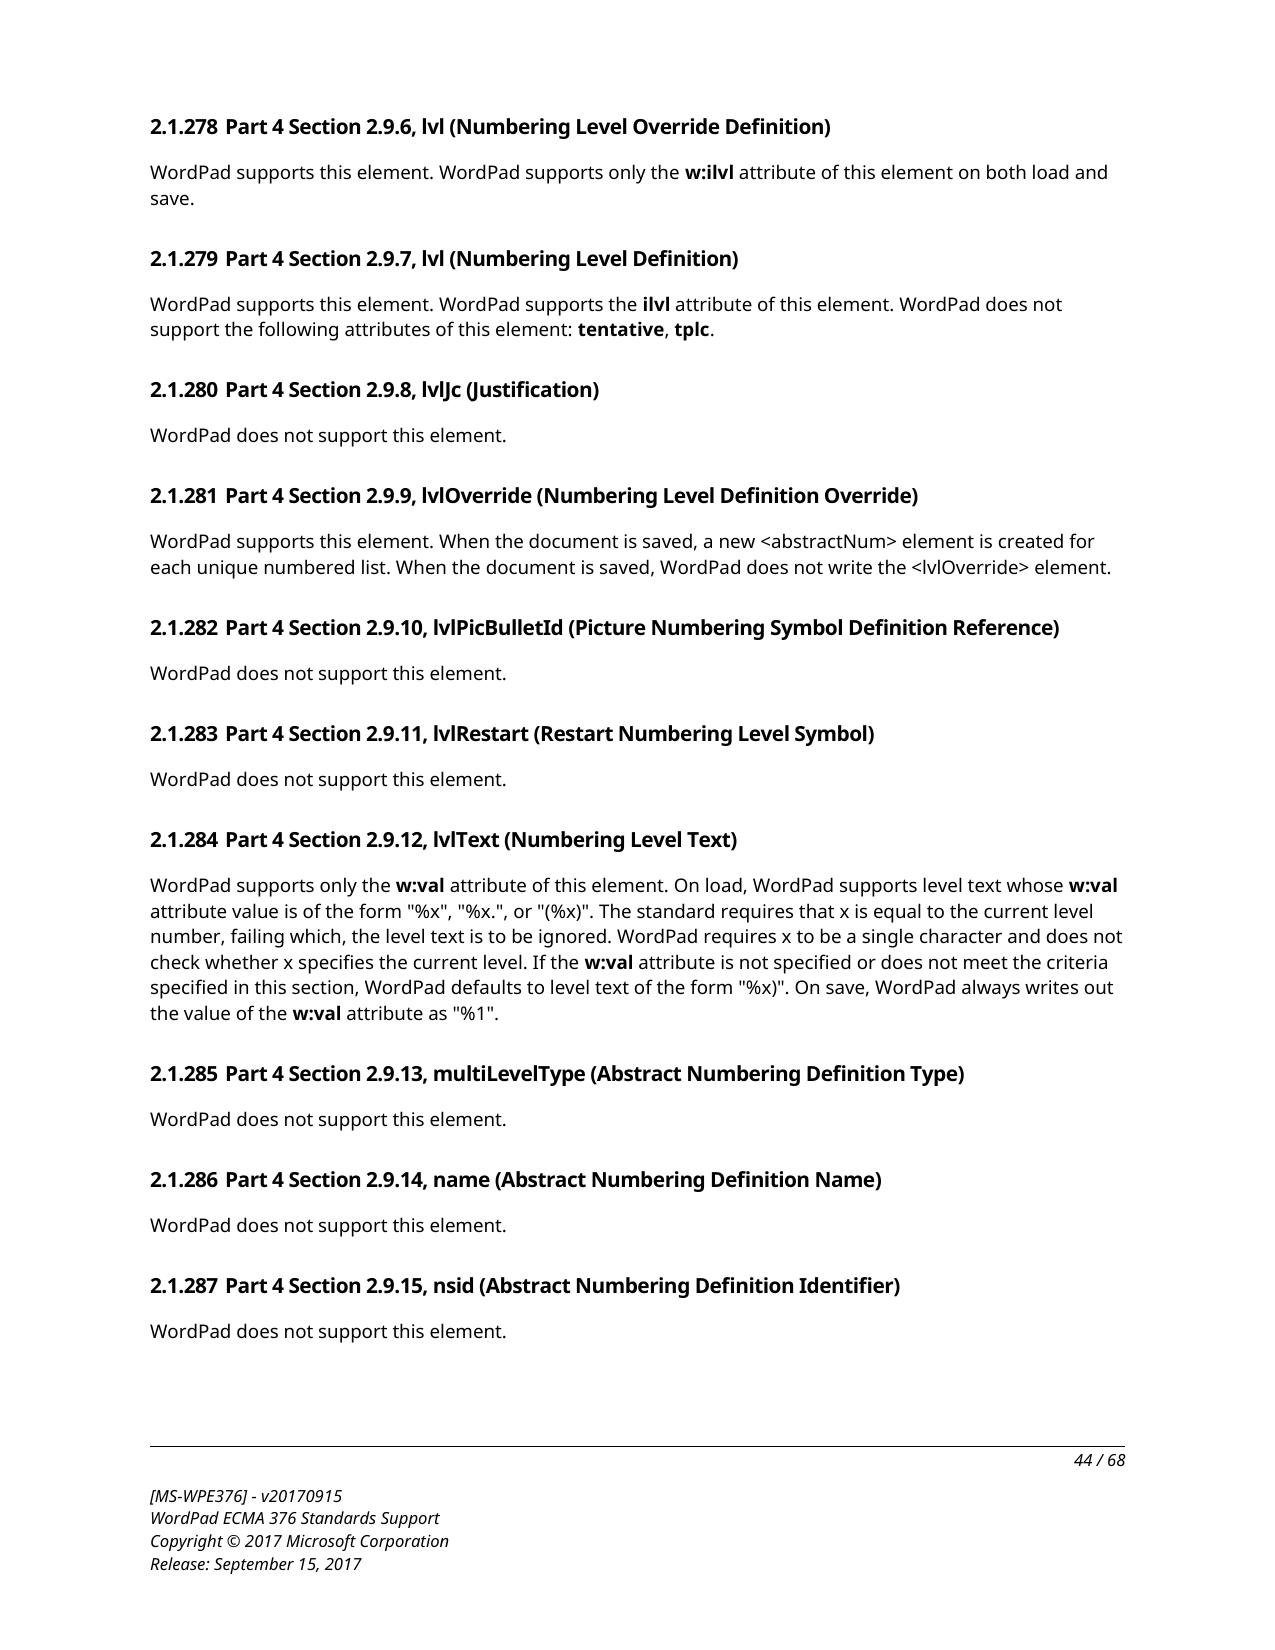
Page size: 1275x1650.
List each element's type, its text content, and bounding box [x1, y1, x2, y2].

subtitle Part 4 Section 2.9.10, lvlPicBulletId (Picture Numbering Symbol Definition Reference) [150, 613, 1125, 642]
text WordPad does not support this element. [150, 1318, 1125, 1344]
subtitle Part 4 Section 2.9.11, lvlRestart (Restart Numbering Level Symbol) [150, 719, 1125, 748]
subtitle Part 4 Section 2.9.12, lvlText (Numbering Level Text) [150, 825, 1125, 854]
subtitle Part 4 Section 2.9.7, lvl (Numbering Level Definition) [150, 244, 1125, 272]
subtitle Part 4 Section 2.9.14, name (Abstract Numbering Definition Name) [150, 1165, 1125, 1193]
text WordPad supports this element. When the document is saved, a new <abstractNum> element is created for each unique numbered list. When the document is saved, WordPad does not write the <lvlOverride> element. [150, 529, 1125, 580]
subtitle Part 4 Section 2.9.8, lvlJc (Justification) [150, 376, 1125, 404]
text WordPad supports this element. WordPad supports only the w:ilvl attribute of this element on both load and save. [150, 160, 1125, 211]
subtitle Part 4 Section 2.9.15, nsid (Abstract Numbering Definition Identifier) [150, 1271, 1125, 1299]
text WordPad does not support this element. [150, 423, 1125, 448]
text WordPad does not support this element. [150, 1106, 1125, 1132]
text WordPad does not support this element. [150, 660, 1125, 686]
text WordPad does not support this element. [150, 766, 1125, 792]
subtitle Part 4 Section 2.9.6, lvl (Numbering Level Override Definition) [150, 112, 1125, 141]
subtitle Part 4 Section 2.9.13, multiLevelType (Abstract Numbering Definition Type) [150, 1059, 1125, 1087]
text WordPad supports this element. WordPad supports the ilvl attribute of this element. WordPad does not support the following attributes of this element: tentative, tplc. [150, 291, 1125, 342]
text WordPad does not support this element. [150, 1212, 1125, 1238]
subtitle Part 4 Section 2.9.9, lvlOverride (Numbering Level Definition Override) [150, 482, 1125, 510]
text WordPad supports only the w:val attribute of this element. On load, WordPad supports level text whose w:val attribute value is of the form "%x", "%x.", or "(%x)". The standard requires that x is equal to the current level number, failing which, the level text is to be ignored. WordPad requires x to be a single character and does not check whether x specifies the current level. If the w:val attribute is not specified or does not meet the criteria specified in this section, WordPad defaults to level text of the form "%x)". On save, WordPad always writes out the value of the w:val attribute as "%1". [150, 872, 1125, 1026]
